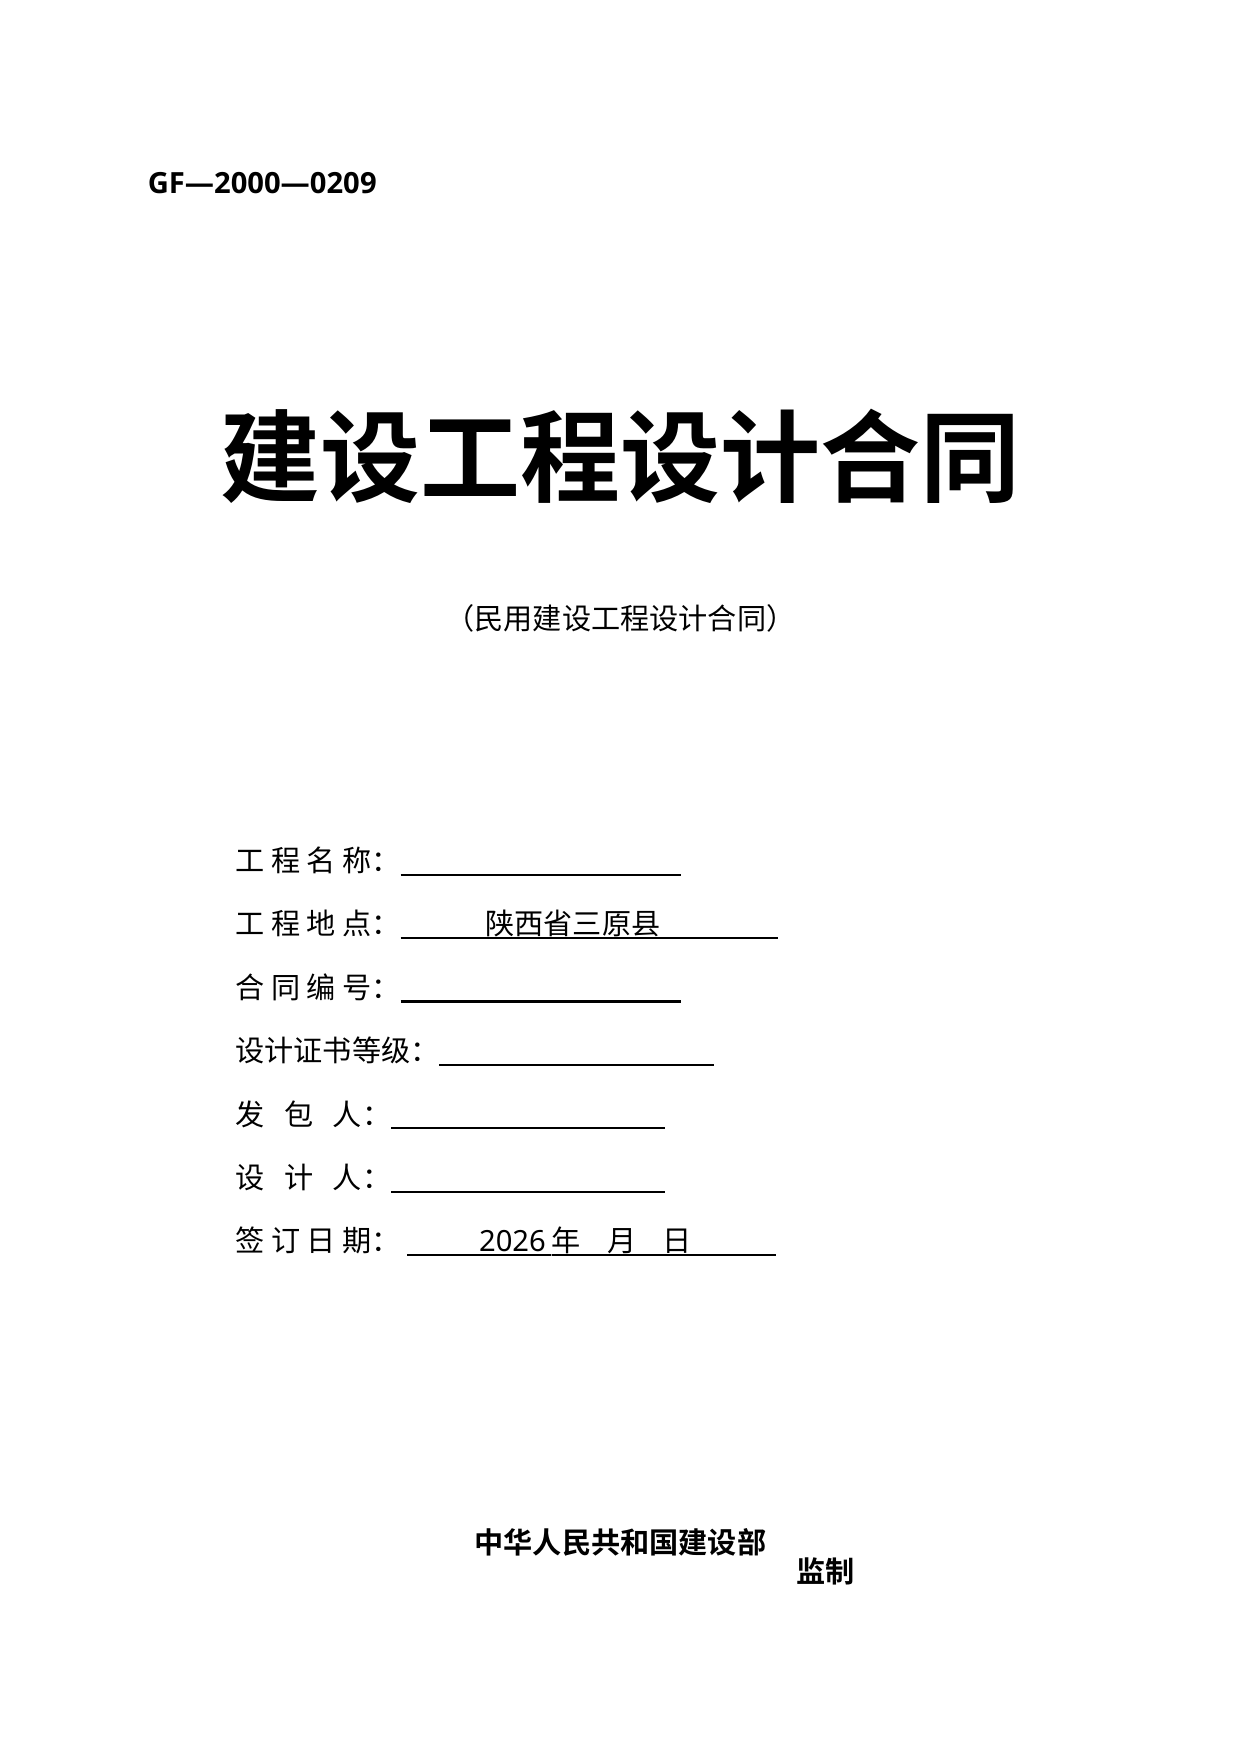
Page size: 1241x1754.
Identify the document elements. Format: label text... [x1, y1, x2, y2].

text 合 同 编 号： [148, 964, 1092, 1006]
text 工 程 地 点： 陕西省三原县 [148, 901, 1092, 943]
text 签 订 日 期： 2026年 月 日 [148, 1218, 1092, 1260]
text （民用建设工程设计合同） [148, 595, 1092, 638]
text 中华人民共和国建设部 [148, 1519, 1092, 1562]
text 工 程 名 称： [148, 837, 1092, 879]
text 发 包 人： [148, 1091, 1092, 1133]
text 设 计 人： [148, 1154, 1092, 1197]
text 建设工程设计合同 [148, 378, 1092, 523]
text 设计证书等级： [148, 1028, 1092, 1070]
text GF—2000—0209 [148, 162, 1092, 202]
